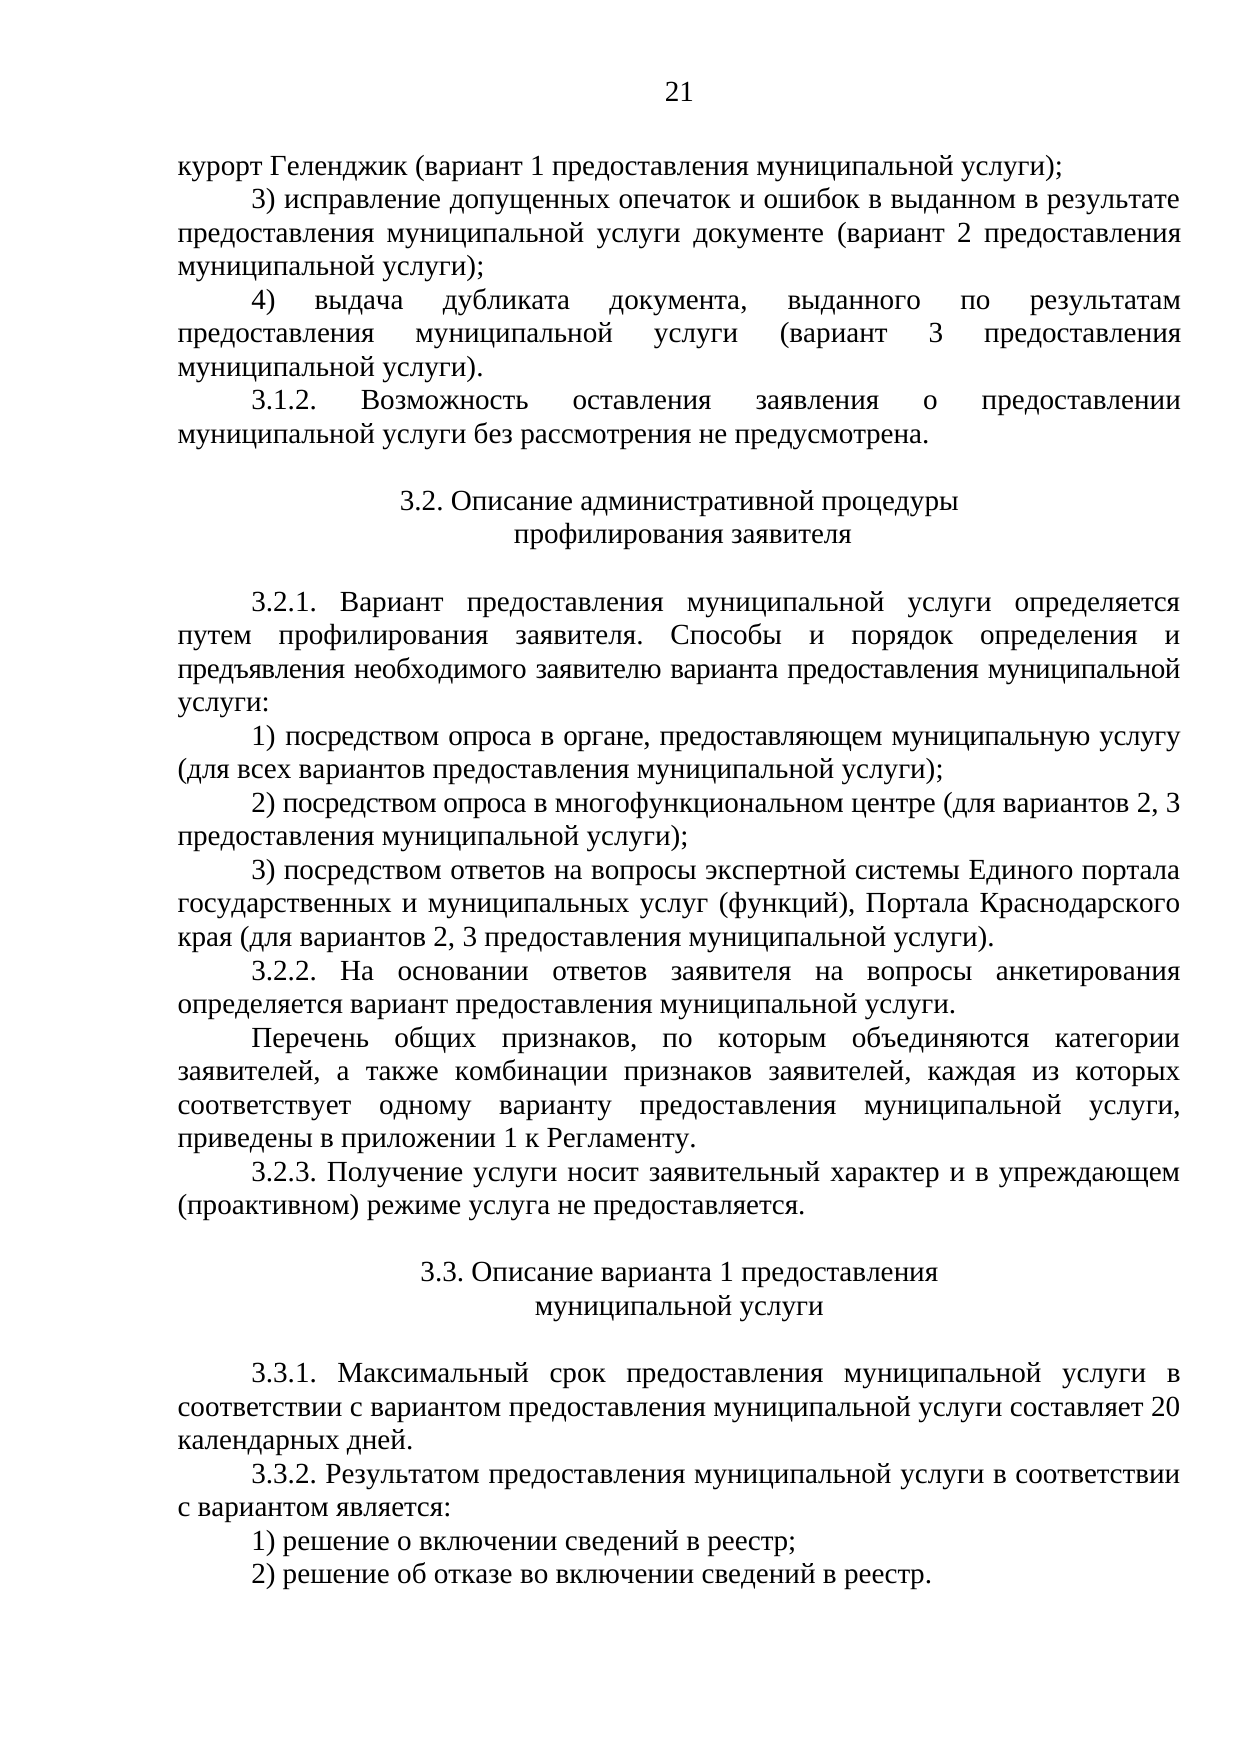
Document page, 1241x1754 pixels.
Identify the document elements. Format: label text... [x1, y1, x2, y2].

text 2) решение об отказе во включении сведений в реестр. [177, 1556, 1181, 1590]
text 4) выдача дубликата документа, выданного по результатам предоставления муниципальной услуги (вариант 3 предоставления муниципальной услуги). [177, 282, 1181, 382]
text профилирования заявителя [177, 517, 1181, 550]
text Перечень общих признаков, по которым объединяются категории заявителей, а также комбинации признаков заявителей, каждая из которых соответствует одному варианту предоставления муниципальной услуги, приведены в приложении 1 к Регламенту. [177, 1020, 1181, 1154]
text 3.3. Описание варианта 1 предоставления [177, 1254, 1181, 1288]
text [177, 148, 1181, 181]
text 3.2.1. Вариант предоставления муниципальной услуги определяется путем профилирования заявителя. Способы и порядок определения и предъявления необходимого заявителю варианта предоставления муниципальной услуги: [177, 584, 1181, 718]
text 3.3.1. Максимальный срок предоставления муниципальной услуги в соответствии с вариантом предоставления муниципальной услуги составляет 20 календарных дней. [177, 1355, 1181, 1456]
text 1) посредством опроса в органе, предоставляющем муниципальную услугу (для всех вариантов предоставления муниципальной услуги); [177, 718, 1181, 785]
text 2) посредством опроса в многофункциональном центре (для вариантов 2, 3 предоставления муниципальной услуги); [177, 785, 1181, 852]
text муниципальной услуги [177, 1288, 1181, 1322]
text 3.1.2. Возможность оставления заявления о предоставлении муниципальной услуги без рассмотрения не предусмотрена. [177, 382, 1181, 449]
text 3.2.3. Получение услуги носит заявительный характер и в упреждающем (проактивном) режиме услуга не предоставляется. [177, 1154, 1181, 1221]
text 3.3.2. Результатом предоставления муниципальной услуги в соответствии с вариантом является: [177, 1456, 1181, 1523]
text 3) посредством ответов на вопросы экспертной системы Единого портала государственных и муниципальных услуг (функций), Портала Краснодарского края (для вариантов 2, 3 предоставления муниципальной услуги). [177, 852, 1181, 953]
text 3.2. Описание административной процедуры [177, 483, 1181, 517]
text 3.2.2. На основании ответов заявителя на вопросы анкетирования определяется вариант предоставления муниципальной услуги. [177, 953, 1181, 1020]
text 1) решение о включении сведений в реестр; [177, 1523, 1181, 1556]
text 3) исправление допущенных опечаток и ошибок в выданном в результате предоставления муниципальной услуги документе (вариант 2 предоставления муниципальной услуги); [177, 181, 1181, 282]
